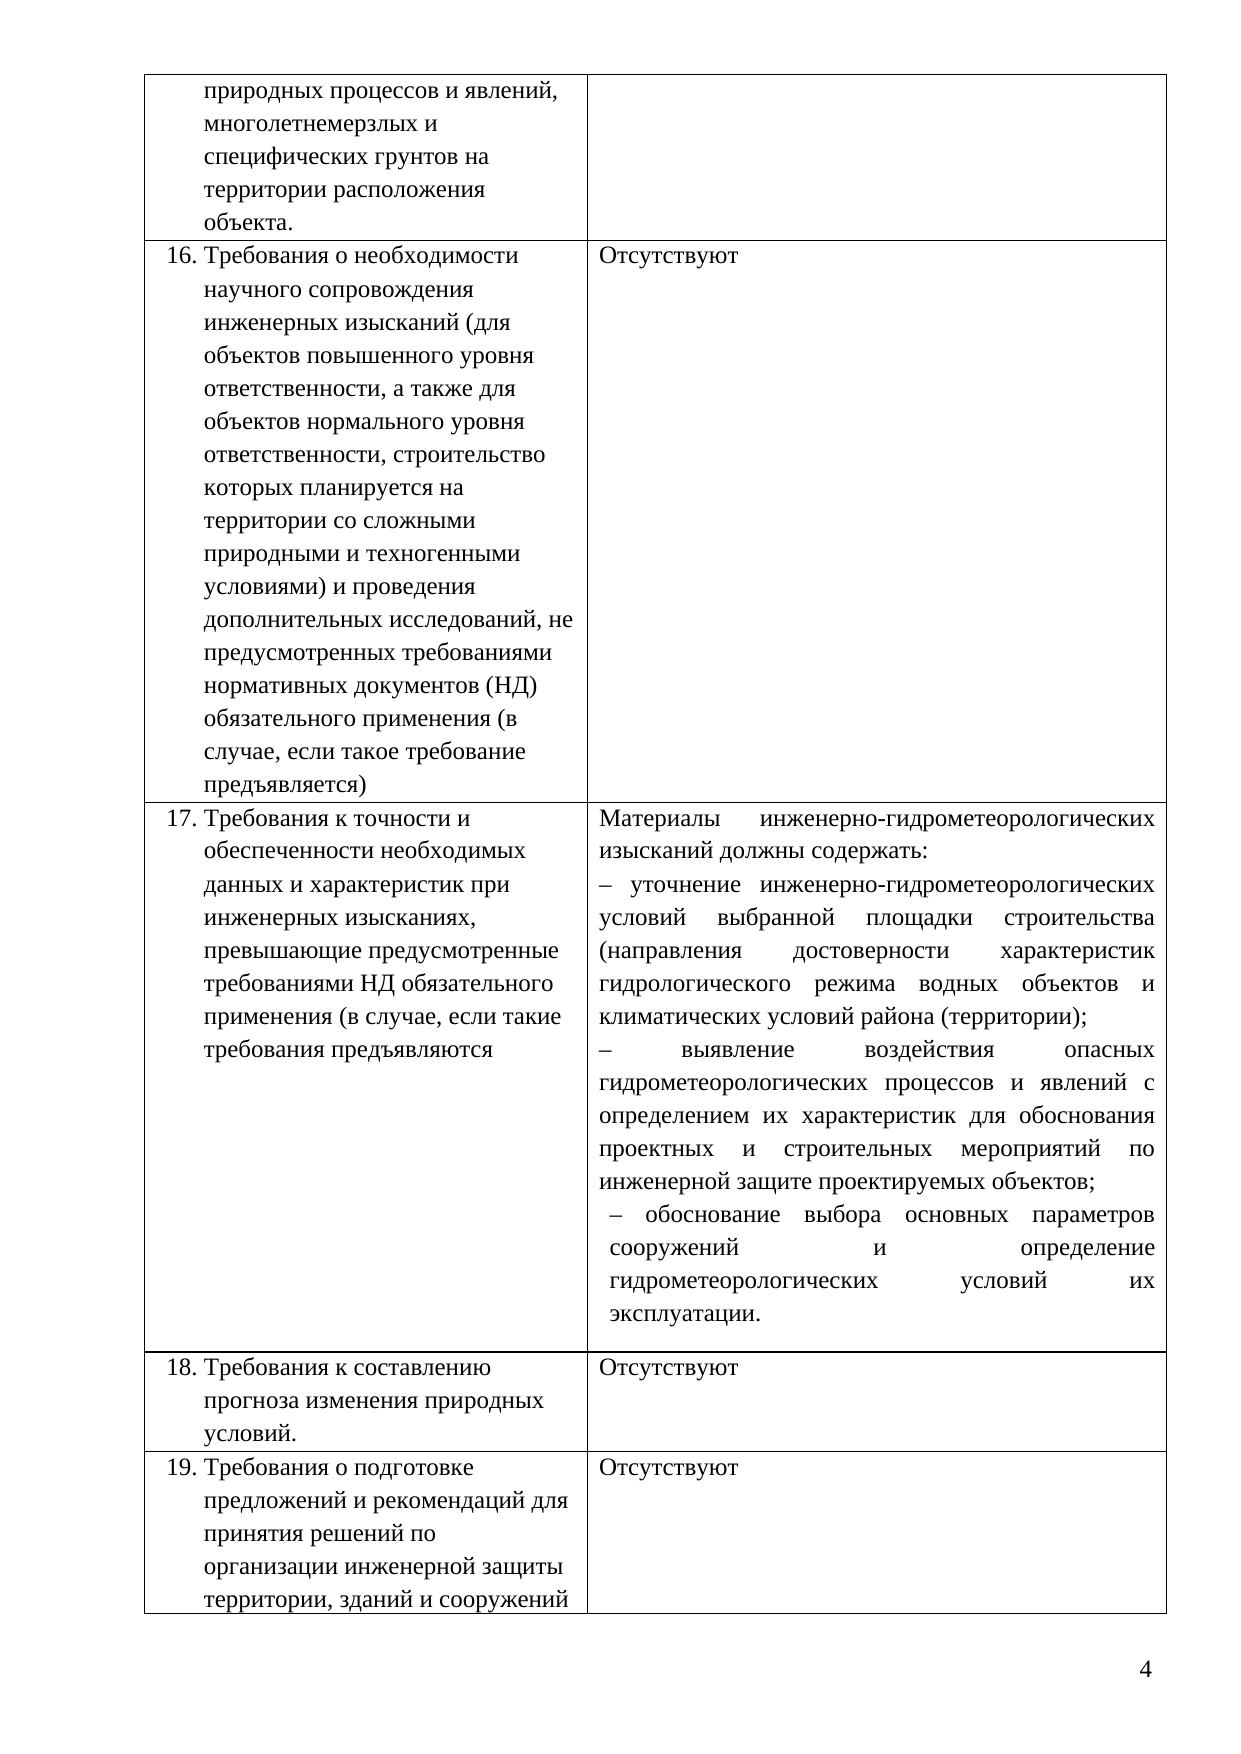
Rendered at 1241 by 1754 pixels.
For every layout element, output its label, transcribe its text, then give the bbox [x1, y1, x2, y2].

table_cell Отсутствуют [588, 1452, 1166, 1613]
table_cell Требования о необходимости научного сопровождения инженерных изысканий (для объектов повышенного уровня ответственности, а также для объектов нормального уровня ответственности, строительство которых планируется на территории со сложными природными и техногенными условиями) и проведения дополнительных исследований, не предусмотренных требованиями нормативных документов (НД) обязательного применения (в случае, если такое требование предъявляется) [145, 241, 587, 802]
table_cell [145, 1452, 587, 1613]
table_cell Требования к составлению прогноза изменения природных условий. [145, 1353, 587, 1451]
table_cell Отсутствуют [588, 1353, 1166, 1451]
table_cell Требования к точности и обеспеченности необходимых данных и характеристик при инженерных изысканиях, превышающие предусмотренные требованиями НД обязательного применения (в случае, если такие требования предъявляются [145, 803, 587, 1351]
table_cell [588, 75, 1166, 239]
table_cell Материалы инженерно-гидрометеорологических изысканий должны содержать: – уточнение инженерно-гидрометеорологических условий выбранной площадки строительства (направления достоверности характеристик гидрологического режима водных объектов и климатических условий района (территории); – выявление воздействия опасных гидрометеорологических процессов и явлений с определением их характеристик для обоснования проектных и строительных мероприятий по инженерной защите проектируемых объектов; – обоснование выбора основных параметров сооружений и определение гидрометеорологических условий их эксплуатации. [588, 803, 1166, 1351]
table_cell Отсутствуют [588, 241, 1166, 802]
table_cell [145, 75, 587, 239]
